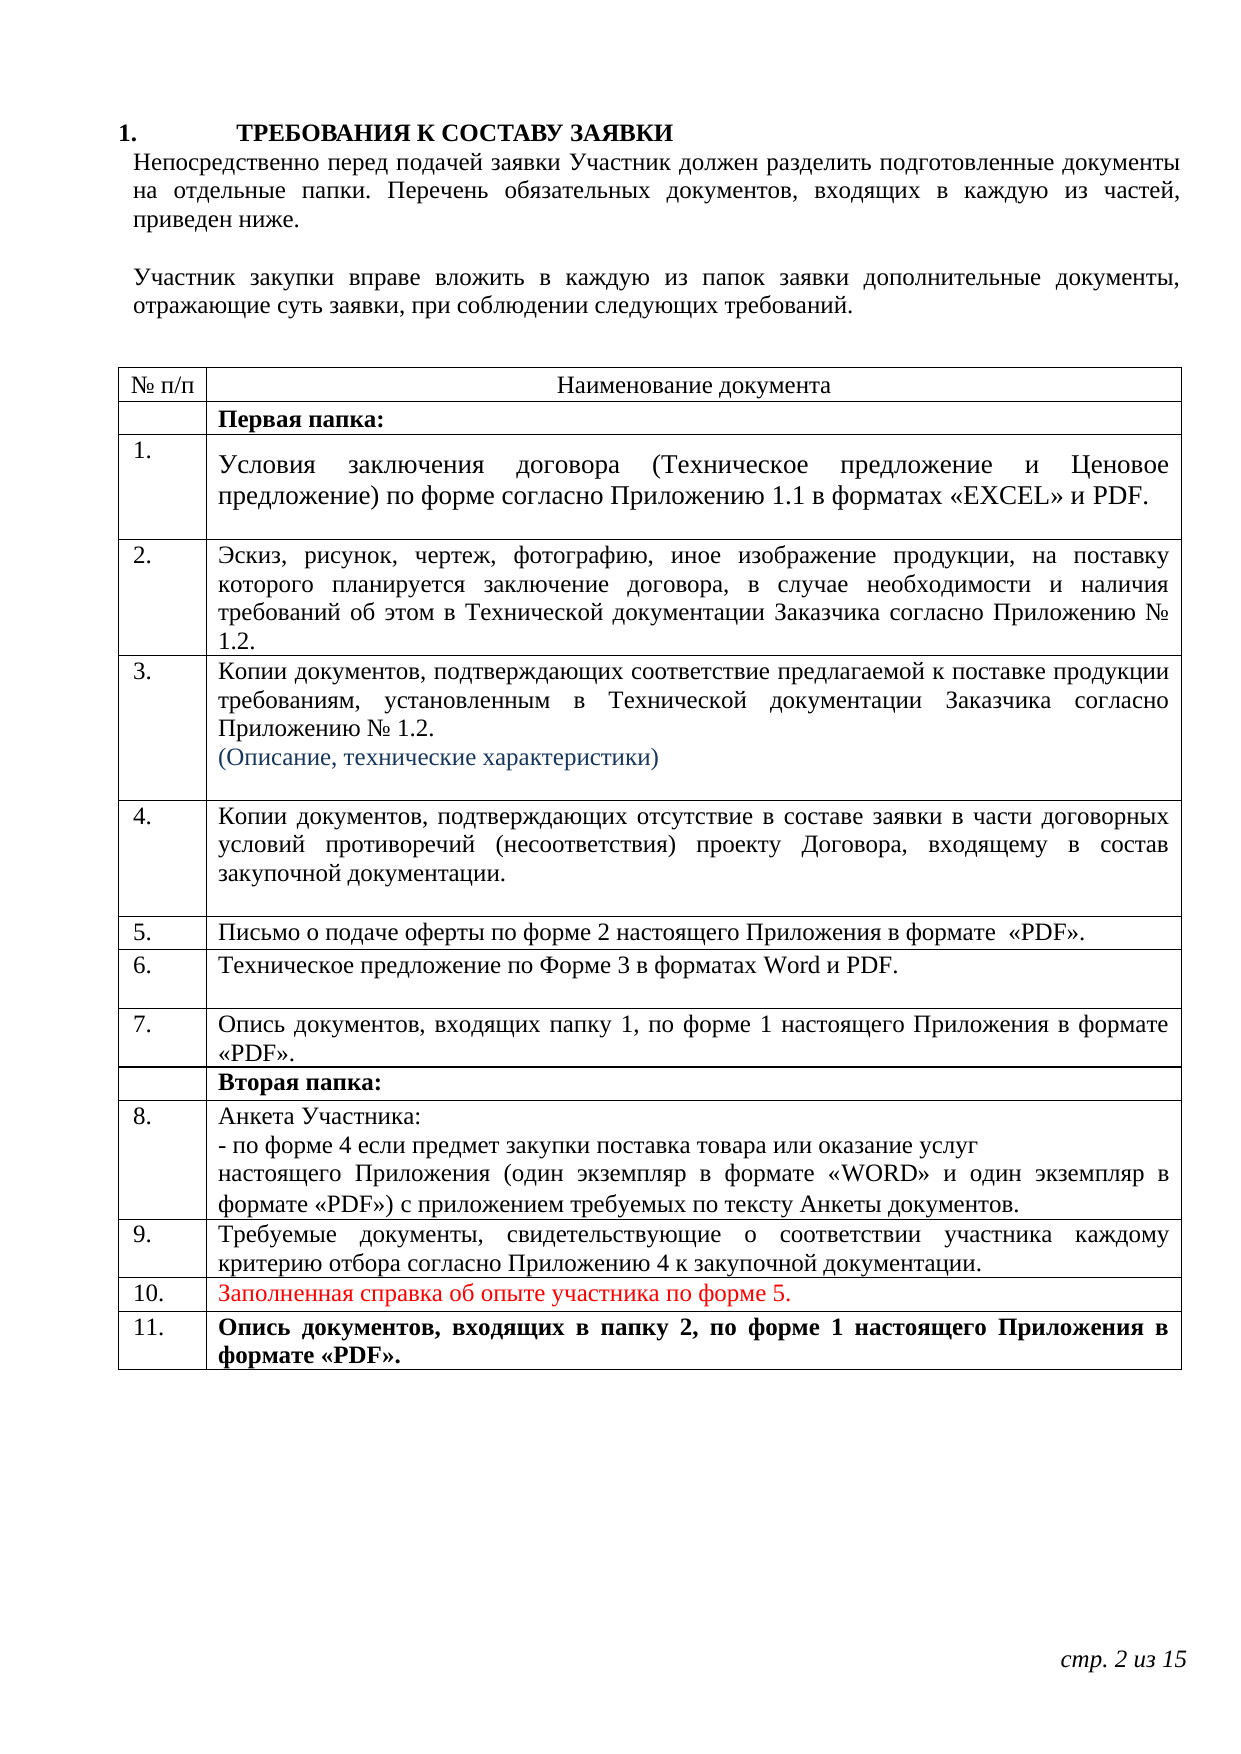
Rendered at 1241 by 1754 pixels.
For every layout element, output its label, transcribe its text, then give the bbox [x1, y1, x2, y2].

table_cell Опись документов, входящих в папку 2, по форме 1 настоящего Приложения в формате «PDF». [207, 1312, 1181, 1369]
table_cell [119, 402, 206, 434]
table_cell Копии документов, подтверждающих отсутствие в составе заявки в части договорных условий противоречий (несоответствия) проекту Договора, входящему в состав закупочной документации. [207, 801, 1181, 916]
table_cell [119, 1009, 206, 1066]
table_cell Эскиз, рисунок, чертеж, фотографию, иное изображение продукции, на поставку которого планируется заключение договора, в случае необходимости и наличия требований об этом в Технической документации Заказчика согласно Приложению № 1.2. [207, 540, 1181, 655]
table_header № п/п [119, 368, 206, 401]
table_cell [119, 1101, 206, 1218]
table_cell [119, 1068, 206, 1100]
list Участник закупки вправе вложить в каждую из папок заявки дополнительные документы, отражающие суть заявки, при соблюдении следующих требований. [133, 262, 1181, 319]
table_cell Вторая папка: [207, 1068, 1181, 1100]
subtitle ТРЕБОВАНИЯ К СОСТАВУ ЗАЯВКИ [118, 118, 1181, 147]
table_cell Требуемые документы, свидетельствующие о соответствии участника каждому критерию отбора согласно Приложению 4 к закупочной документации. [207, 1220, 1181, 1277]
table_cell [119, 540, 206, 655]
table_cell Заполненная справка об опыте участника по форме 5. [207, 1278, 1181, 1311]
table_cell [119, 950, 206, 1008]
table_cell Копии документов, подтверждающих соответствие предлагаемой к поставке продукции требованиям, установленным в Технической документации Заказчика согласно Приложению № 1.2. (Описание, технические характеристики) [207, 656, 1181, 800]
table_cell [119, 917, 206, 949]
list Непосредственно перед подачей заявки Участник должен разделить подготовленные документы на отдельные папки. Перечень обязательных документов, входящих в каждую из частей, приведен ниже. [133, 147, 1181, 233]
table_cell Опись документов, входящих папку 1, по форме 1 настоящего Приложения в формате «PDF». [207, 1009, 1181, 1066]
table_cell Техническое предложение по Форме 3 в форматах Word и PDF. [207, 950, 1181, 1008]
table_cell Анкета Участника: - по форме 4 если предмет закупки поставка товара или оказание услуг настоящего Приложения (один экземпляр в формате «WORD» и один экземпляр в формате «PDF») c приложением требуемых по тексту Анкеты документов. [207, 1101, 1181, 1218]
table_cell Первая папка: [207, 402, 1181, 434]
table_cell [119, 1312, 206, 1369]
table_cell Письмо о подаче оферты по форме 2 настоящего Приложения в формате «PDF». [207, 917, 1181, 949]
table_header Наименование документа [207, 368, 1181, 401]
table_cell [119, 435, 206, 539]
table_cell Условия заключения договора (Техническое предложение и Ценовое предложение) по форме согласно Приложению 1.1 в форматах «EXCEL» и PDF. [207, 435, 1181, 539]
table_cell [119, 1278, 206, 1311]
table_cell [119, 1220, 206, 1277]
table_cell [119, 656, 206, 800]
table_cell [119, 801, 206, 916]
